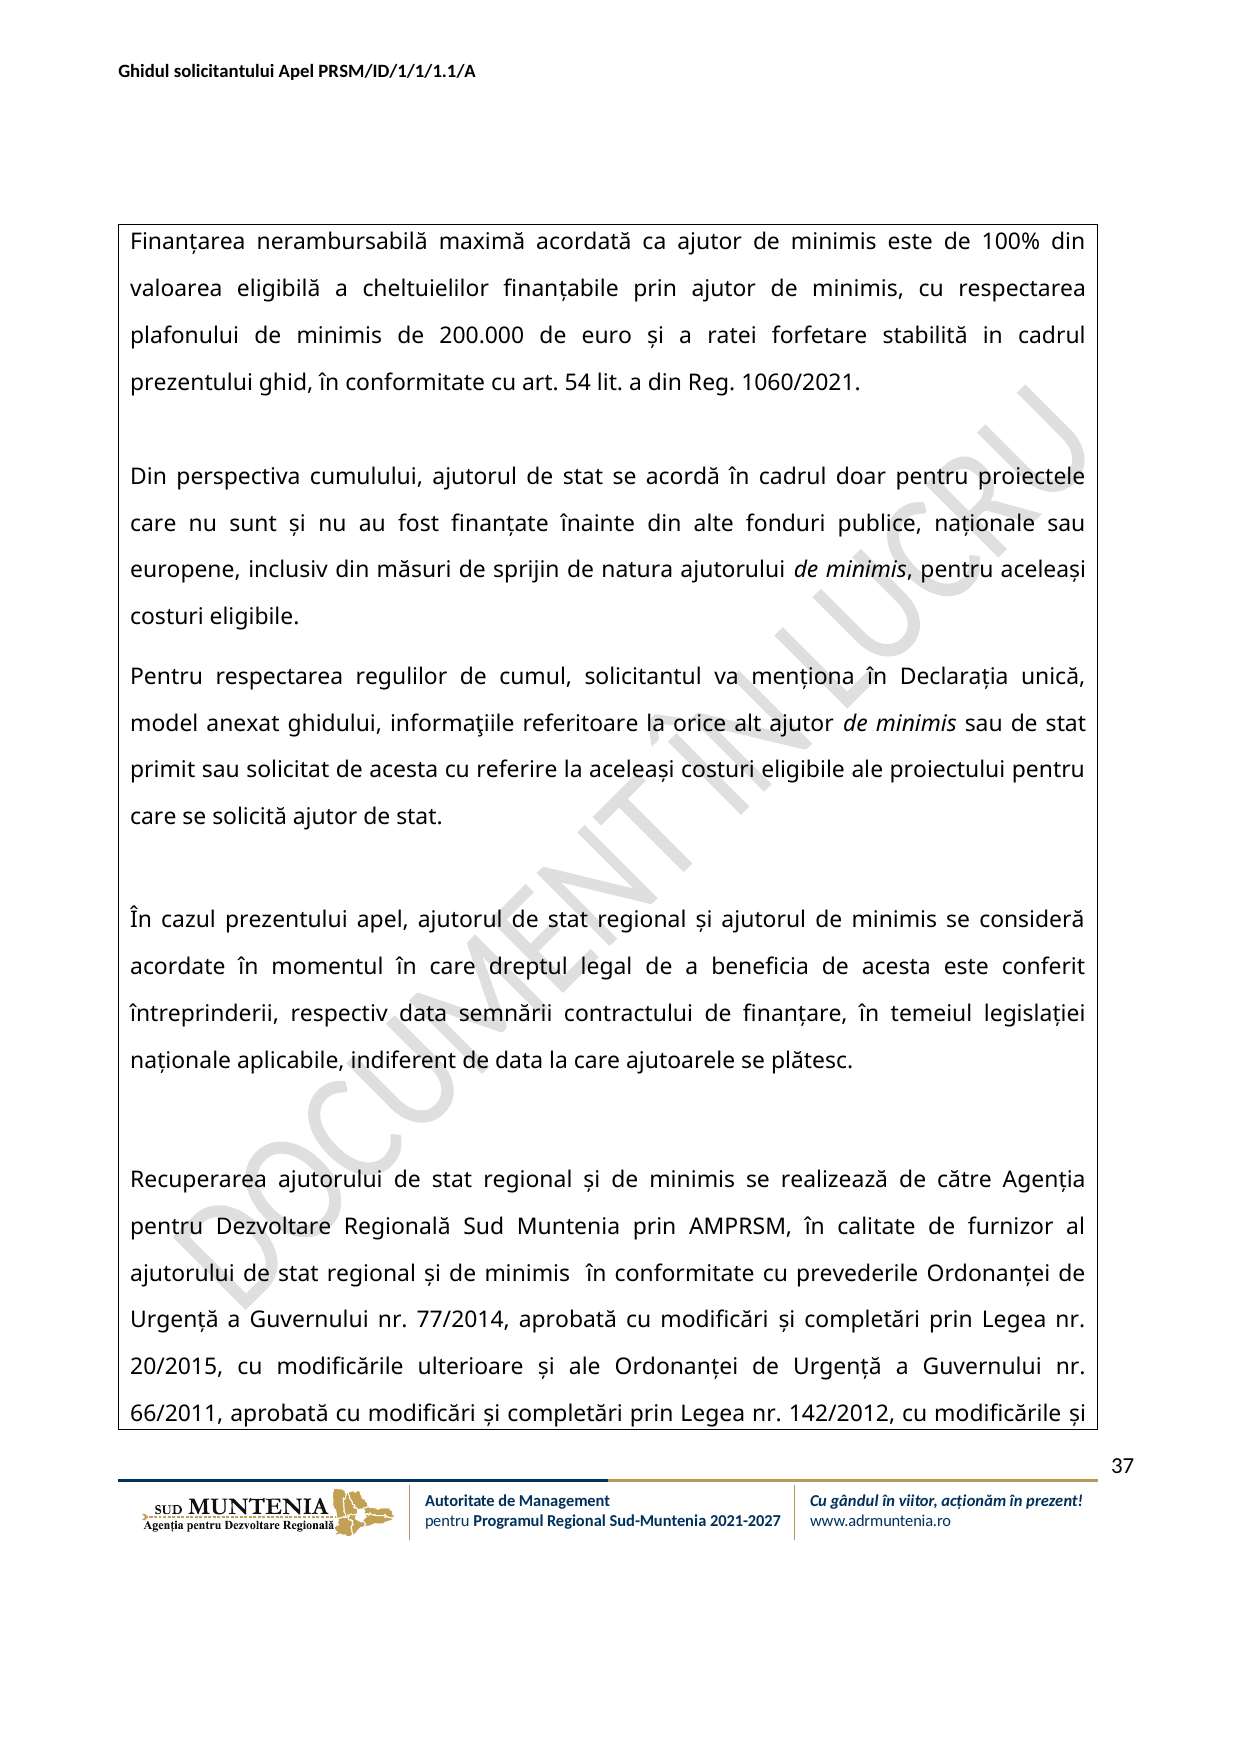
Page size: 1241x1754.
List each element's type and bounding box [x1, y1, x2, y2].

table_header [119, 225, 1097, 1428]
